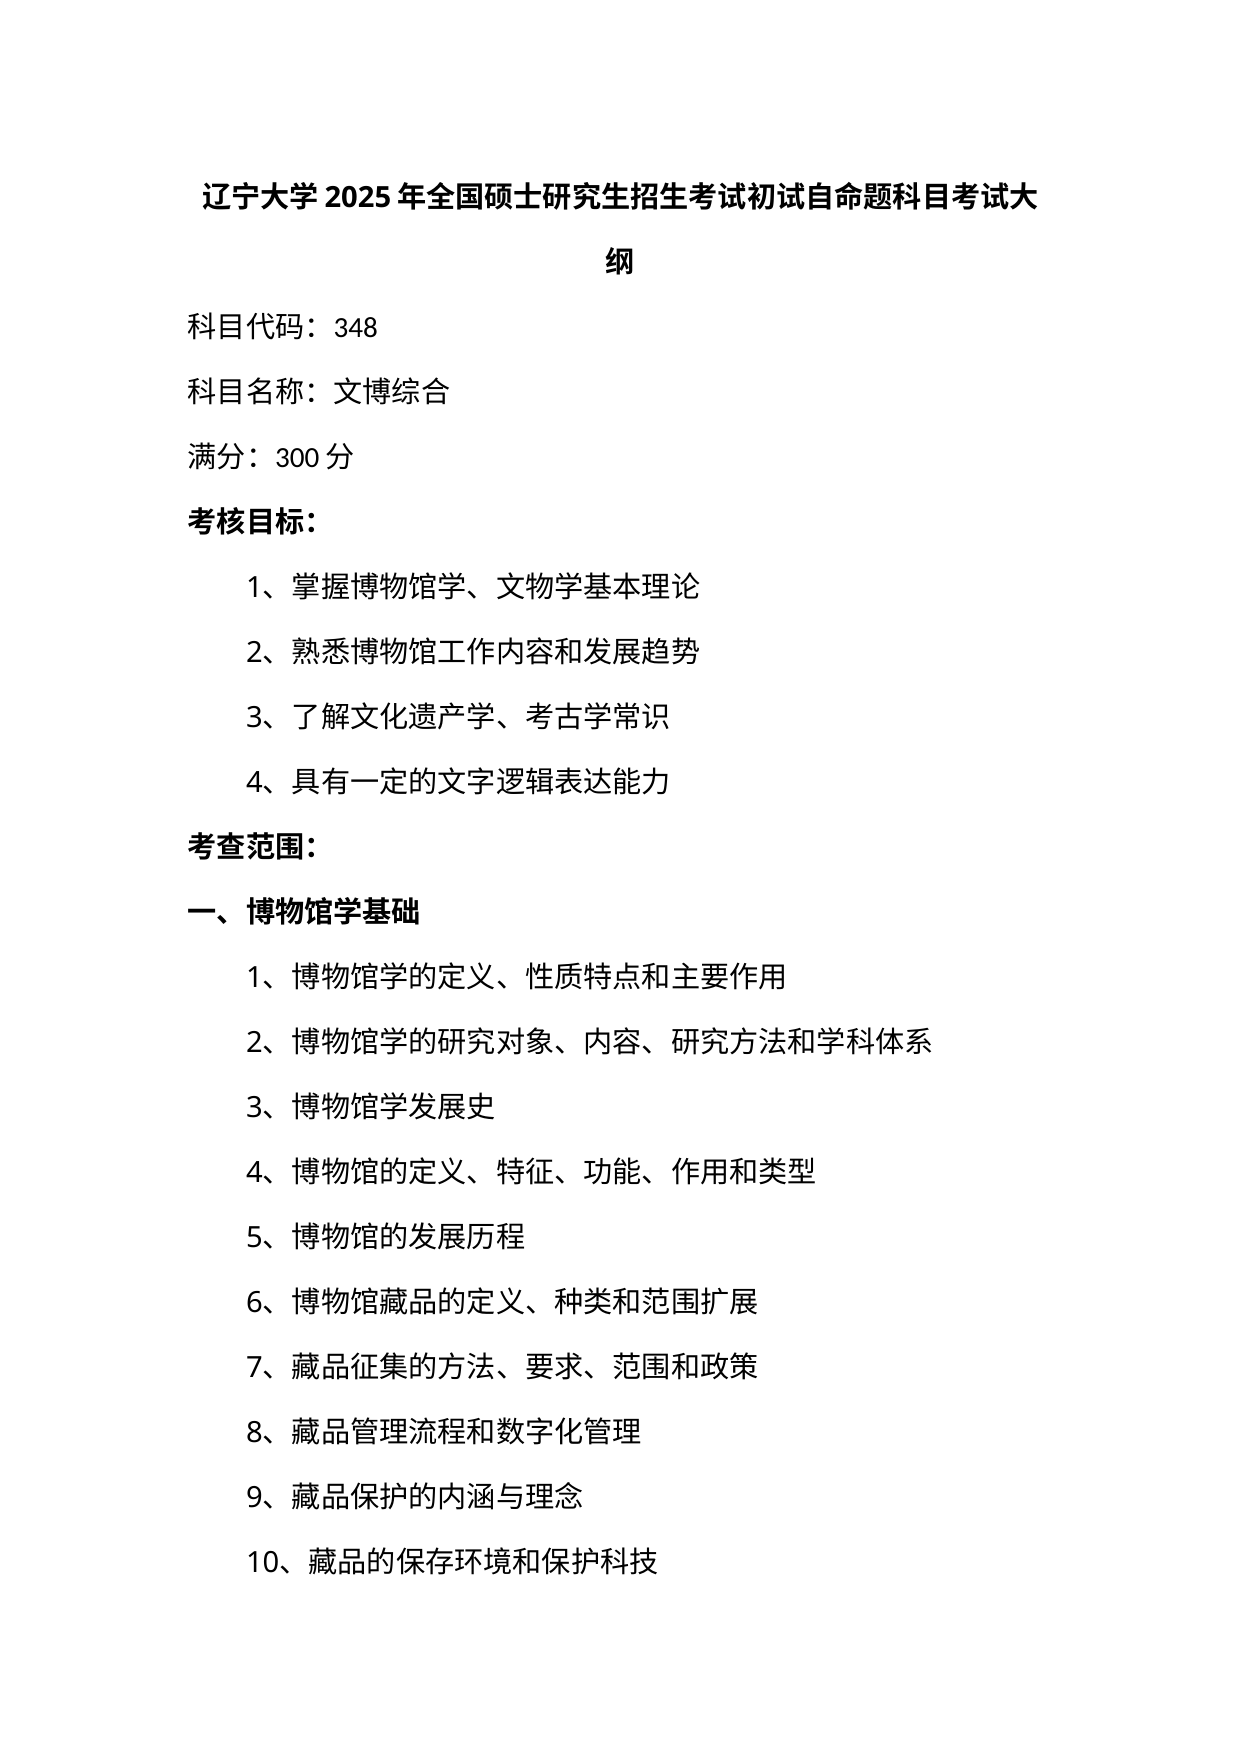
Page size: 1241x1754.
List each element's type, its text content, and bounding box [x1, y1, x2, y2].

text 科目名称：文博综合 [187, 357, 1053, 422]
text 4、博物馆的定义、特征、功能、作用和类型 [187, 1137, 1053, 1202]
text 一、博物馆学基础 [187, 877, 1053, 942]
text 考核目标： [187, 487, 1053, 552]
text 辽宁大学2025年全国硕士研究生招生考试初试自命题科目考试大纲 [187, 162, 1053, 292]
text 9、藏品保护的内涵与理念 [187, 1462, 1053, 1527]
text 3、了解文化遗产学、考古学常识 [187, 682, 1053, 747]
text 满分：300分 [187, 422, 1053, 487]
text 4、具有一定的文字逻辑表达能力 [187, 747, 1053, 812]
text 1、掌握博物馆学、文物学基本理论 [187, 552, 1053, 617]
text 8、藏品管理流程和数字化管理 [187, 1397, 1053, 1462]
text 1、博物馆学的定义、性质特点和主要作用 [187, 942, 1053, 1007]
text 3、博物馆学发展史 [187, 1072, 1053, 1137]
text 科目代码：348 [187, 292, 1053, 357]
text 考查范围： [187, 812, 1053, 877]
text 10、藏品的保存环境和保护科技 [187, 1527, 1053, 1592]
text 2、熟悉博物馆工作内容和发展趋势 [187, 617, 1053, 682]
text 7、藏品征集的方法、要求、范围和政策 [187, 1332, 1053, 1397]
text 5、博物馆的发展历程 [187, 1202, 1053, 1267]
text 2、博物馆学的研究对象、内容、研究方法和学科体系 [187, 1007, 1053, 1072]
text 6、博物馆藏品的定义、种类和范围扩展 [187, 1267, 1053, 1332]
